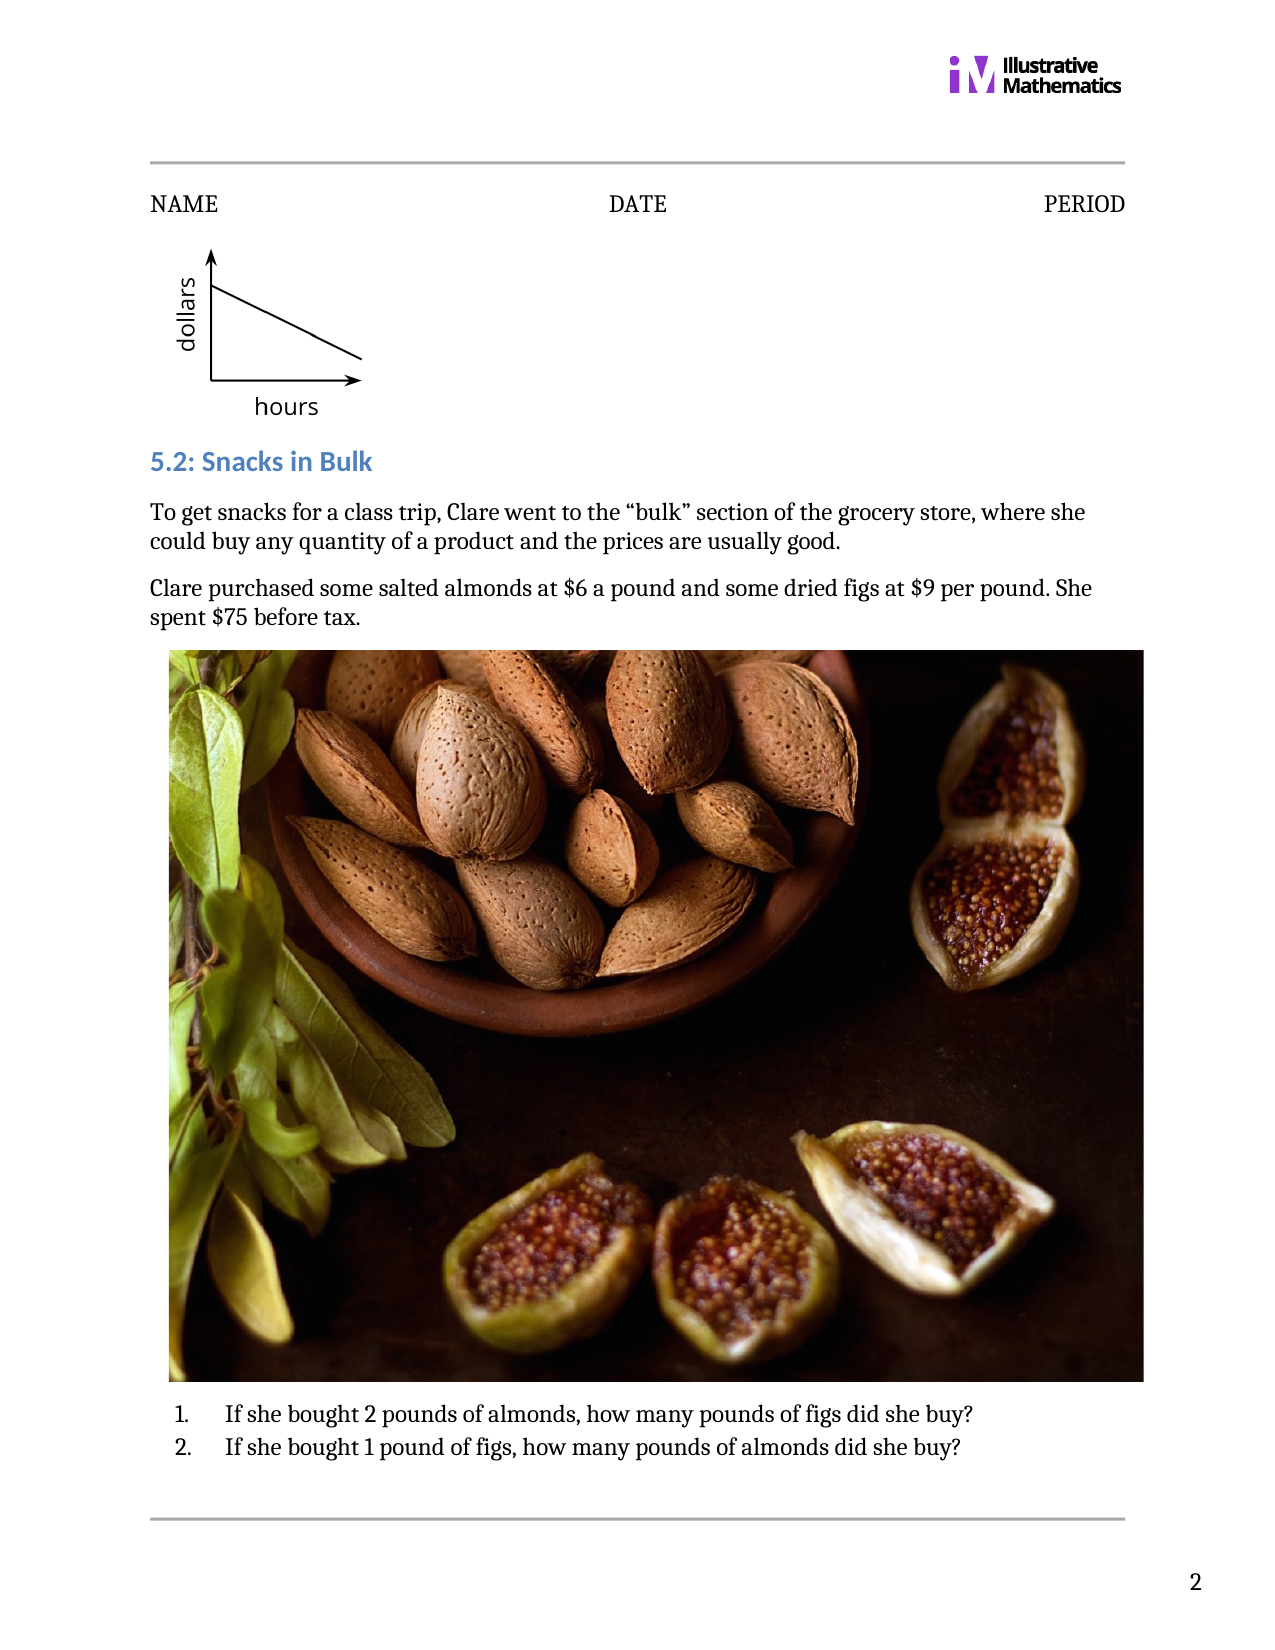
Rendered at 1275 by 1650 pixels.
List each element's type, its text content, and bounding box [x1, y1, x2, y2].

picture [949, 55, 1121, 93]
text Clare purchased some salted almonds at $6 a pound and some dried figs at $9 per pound. She spent $75 before tax. [150, 574, 1125, 632]
subtitle 5.2: Snacks in Bulk [150, 443, 1125, 479]
list If she bought 1 pound of figs, how many pounds of almonds did she buy? [175, 1433, 1125, 1462]
picture [168, 650, 1144, 1382]
list If she bought 2 pounds of almonds, how many pounds of figs did she buy? [175, 1400, 1125, 1429]
picture [168, 247, 363, 423]
text To get snacks for a class trip, Clare went to the “bulk” section of the grocery store, where she could buy any quantity of a product and the prices are usually good. [150, 498, 1125, 555]
